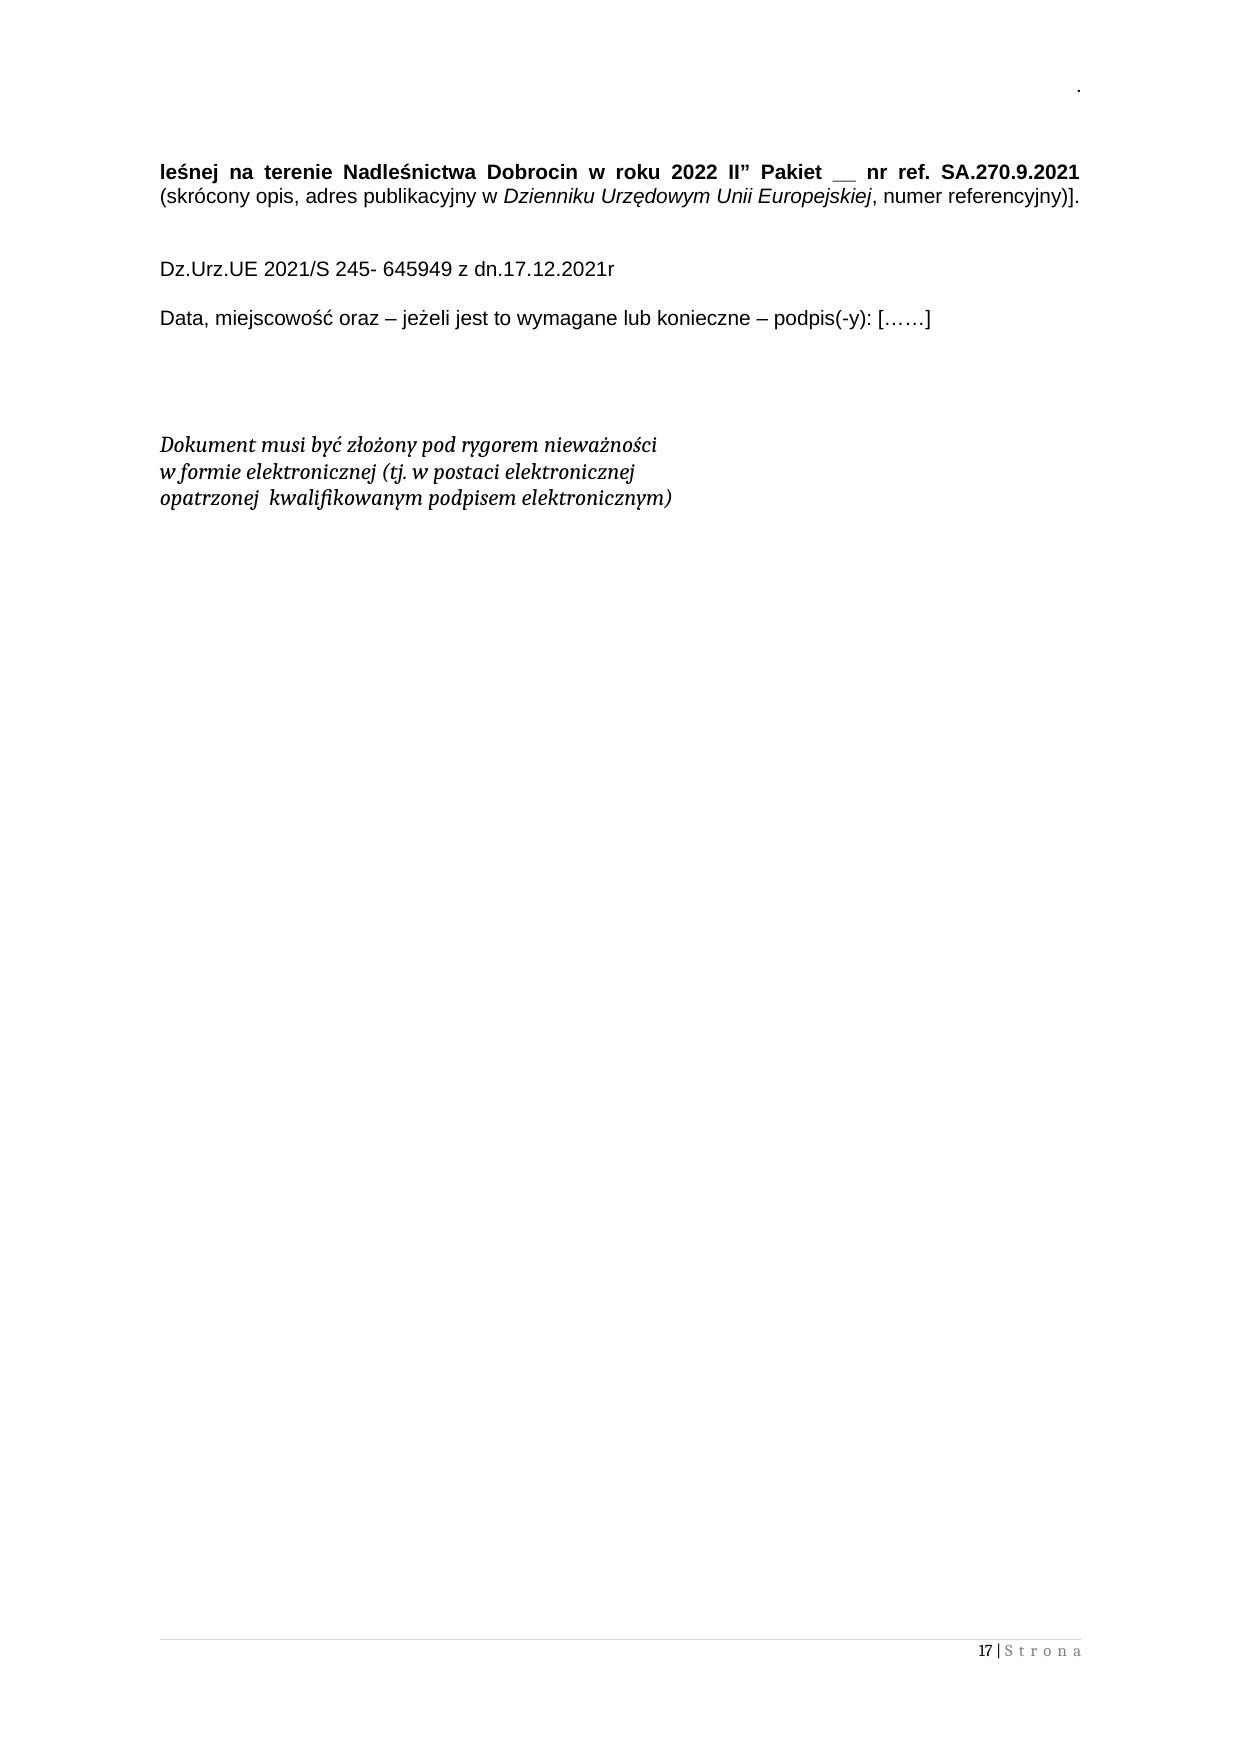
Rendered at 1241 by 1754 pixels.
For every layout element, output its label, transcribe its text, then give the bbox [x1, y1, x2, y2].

text Dz.Urz.UE 2021/S 245- 645949 z dn.17.12.2021r [159, 256, 1081, 280]
text Dokument musi być złożony pod rygorem nieważności w formie elektronicznej (tj. w postaci elektronicznej opatrzonej kwalifikowanym podpisem elektronicznym) [159, 432, 1081, 511]
text Data, miejscowość oraz – jeżeli jest to wymagane lub konieczne – podpis(-y): [……] [159, 305, 1081, 329]
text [159, 159, 1081, 207]
